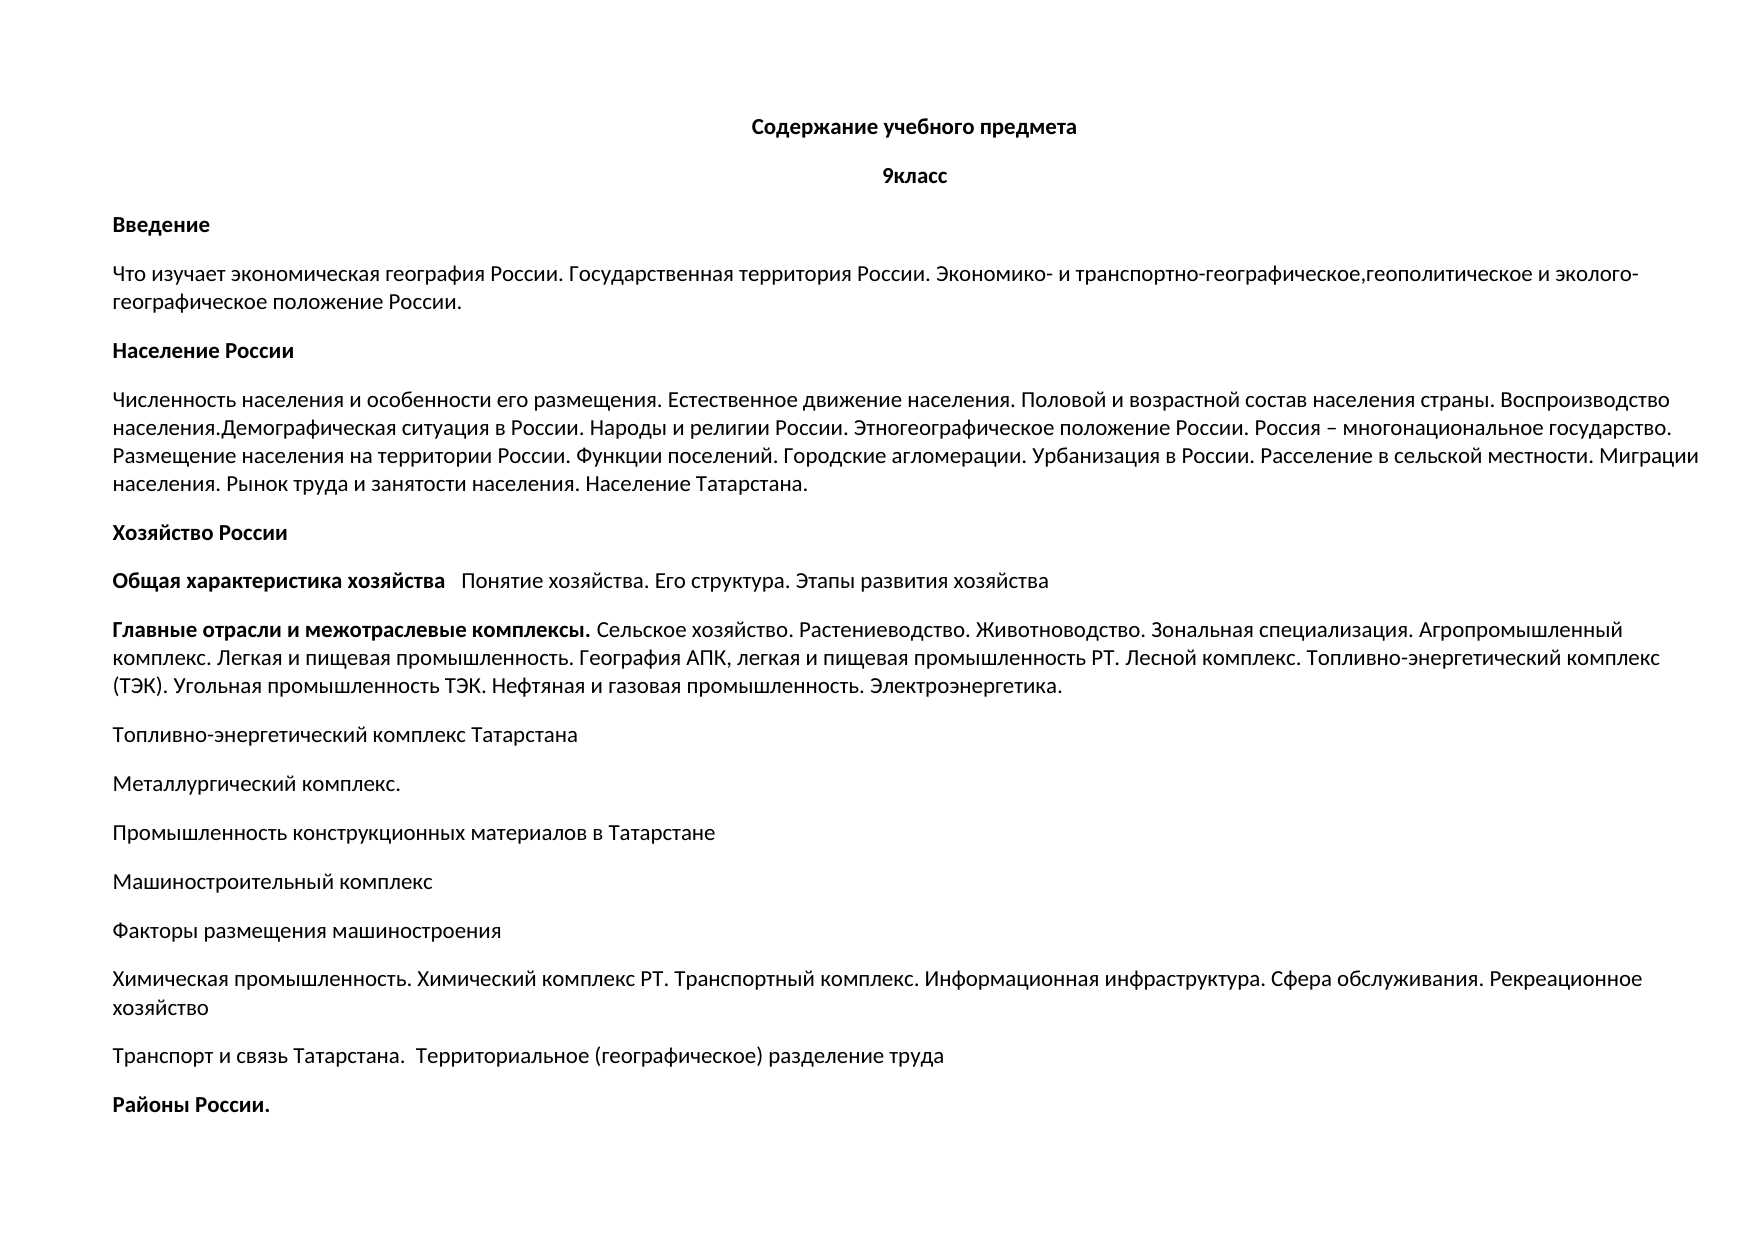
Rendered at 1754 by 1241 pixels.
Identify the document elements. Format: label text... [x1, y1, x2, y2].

text Металлургический комплекс. [112, 769, 1716, 797]
text Что изучает экономическая география России. Государственная территория России. Экономико- и транспортно-географическое,геополитическое и эколого-географическое положение России. [112, 259, 1716, 315]
text Районы России. [112, 1090, 1716, 1118]
text Машиностроительный комплекс [112, 867, 1716, 895]
text Транспорт и связь Татарстана. Территориальное (географическое) разделение труда [112, 1041, 1716, 1069]
text Факторы размещения машиностроения [112, 916, 1716, 944]
text Главные отрасли и межотраслевые комплексы. Сельское хозяйство. Растениеводство. Животноводство. Зональная специализация. Агропромышленный комплекс. Легкая и пищевая промышленность. География АПК, легкая и пищевая промышленность РТ. Лесной комплекс. Топливно-энергетический комплекс (ТЭК). Угольная промышленность ТЭК. Нефтяная и газовая промышленность. Электроэнергетика. [112, 615, 1716, 699]
text Численность населения и особенности его размещения. Естественное движение населения. Половой и возрастной состав населения страны. Воспроизводство населения.Демографическая ситуация в России. Народы и религии России. Этногеографическое положение России. Россия – многонациональное государство. Размещение населения на территории России. Функции поселений. Городские агломерации. Урбанизация в России. Расселение в сельской местности. Миграции населения. Рынок труда и занятости населения. Население Татарстана. [112, 385, 1716, 497]
text Топливно-энергетический комплекс Татарстана [112, 720, 1716, 748]
text Промышленность конструкционных материалов в Татарстане [112, 818, 1716, 846]
text 9класс [112, 161, 1716, 189]
text Общая характеристика хозяйства Понятие хозяйства. Его структура. Этапы развития хозяйства [112, 567, 1716, 594]
text Население России [112, 336, 1716, 364]
text Содержание учебного предмета [112, 112, 1716, 141]
text Химическая промышленность. Химический комплекс РТ. Транспортный комплекс. Информационная инфраструктура. Сфера обслуживания. Рекреационное хозяйство [112, 964, 1716, 1021]
text Введение [112, 210, 1716, 238]
text Хозяйство России [112, 518, 1716, 546]
